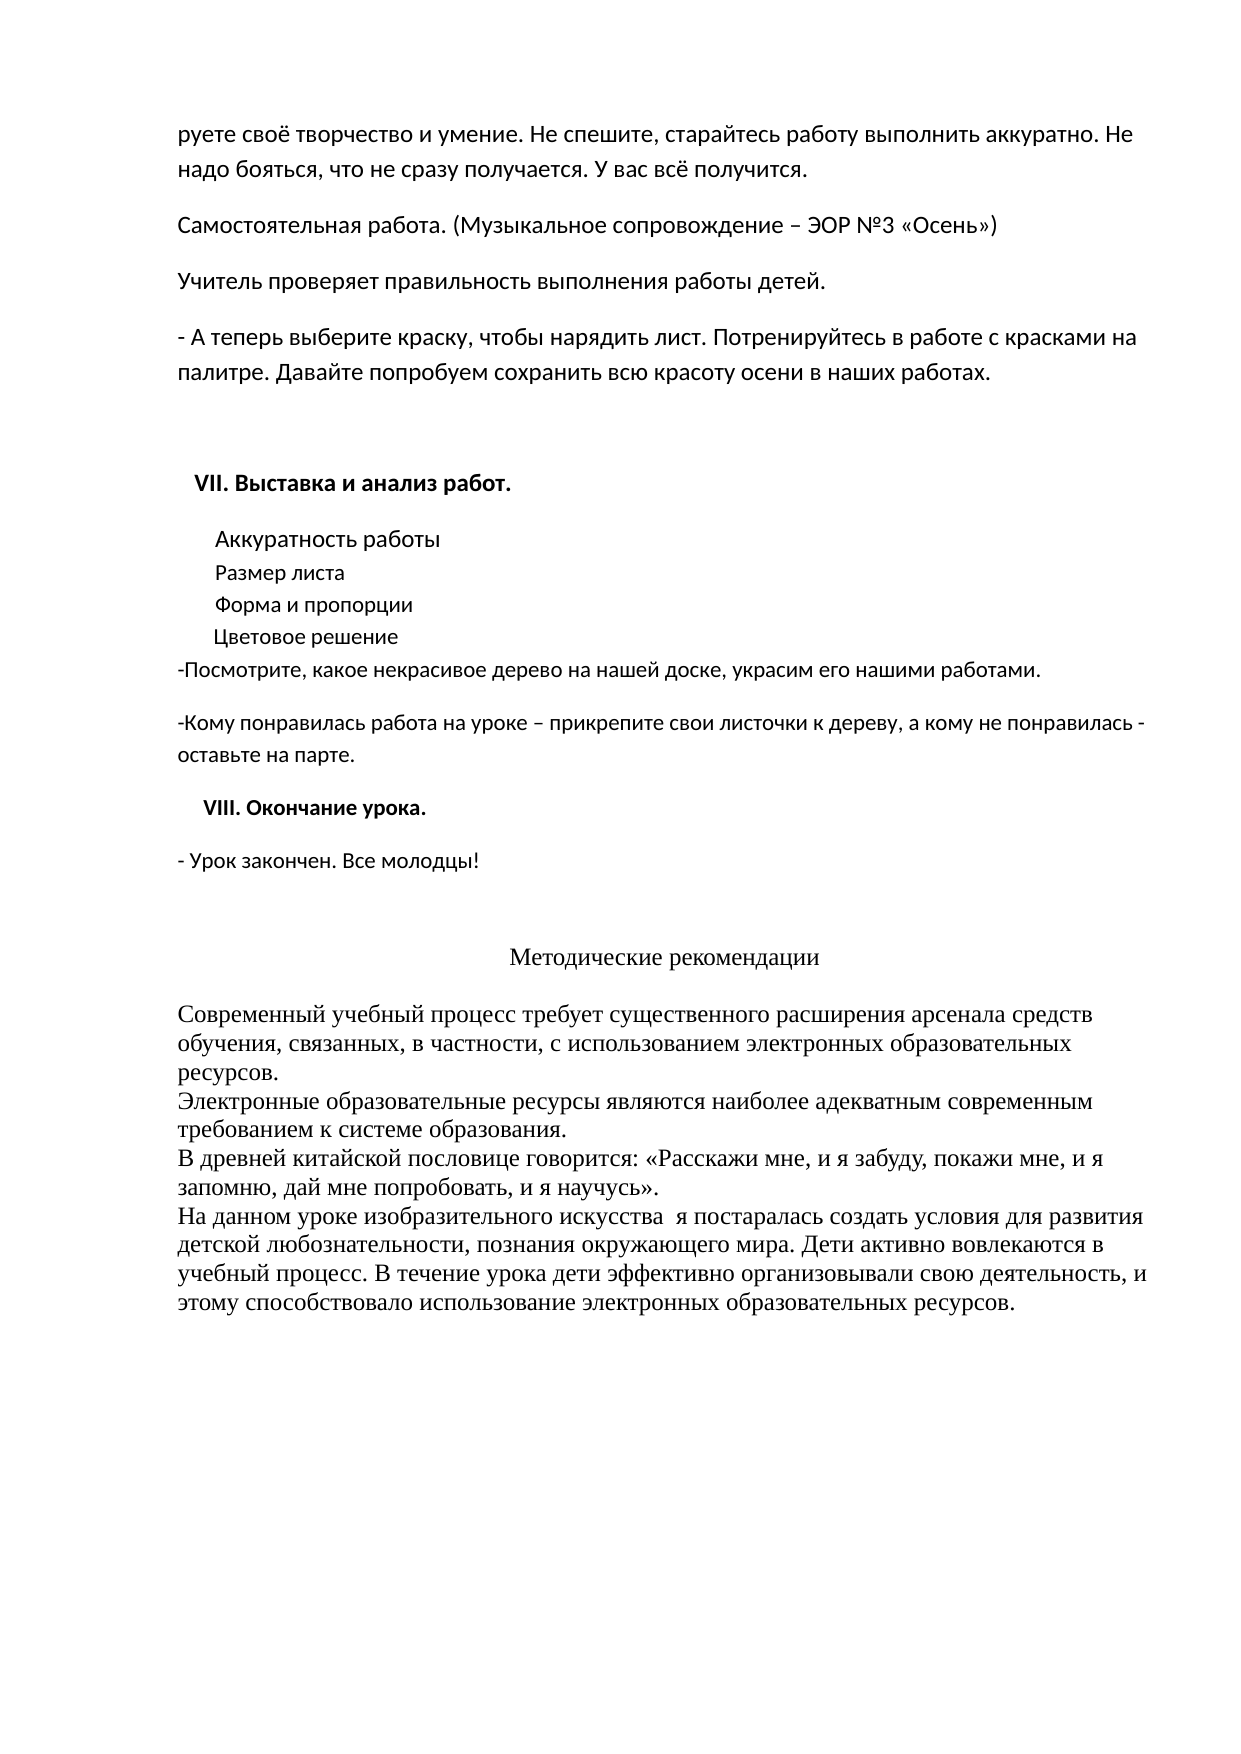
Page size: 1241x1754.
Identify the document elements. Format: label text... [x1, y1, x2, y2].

text Электронные образовательные ресурсы являются наиболее адекватным современным требованием к системе образования. [177, 1086, 1152, 1143]
text Учитель проверяет правильность выполнения работы детей. [177, 265, 1152, 295]
text Аккуратность работы [215, 523, 1152, 554]
text Методические рекомендации [177, 942, 1152, 971]
text Размер листа [215, 558, 1152, 586]
text Самостоятельная работа. (Музыкальное сопровождение – ЭОР №3 «Осень») [177, 209, 1152, 239]
text VIII. Окончание урока. [177, 793, 1152, 821]
text В древней китайской пословице говорится: «Расскажи мне, и я забуду, покажи мне, и я запомню, дай мне попробовать, и я научусь». [177, 1143, 1152, 1201]
text Современный учебный процесс требует существенного расширения арсенала средств обучения, связанных, в частности, с использованием электронных образовательных ресурсов. [177, 999, 1152, 1086]
text Цветовое решение [177, 622, 1152, 651]
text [177, 118, 1152, 184]
text Форма и пропорции [215, 590, 1152, 618]
text На данном уроке изобразительного искусства я постаралась создать условия для развития детской любознательности, познания окружающего мира. Дети активно вовлекаются в учебный процесс. В течение урока дети эффективно организовывали свою деятельность, и этому способствовало использование электронных образовательных ресурсов. [177, 1201, 1152, 1316]
text -Посмотрите, какое некрасивое дерево на нашей доске, украсим его нашими работами. [177, 655, 1152, 683]
text - Урок закончен. Все молодцы! [177, 846, 1152, 874]
text -Кому понравилась работа на уроке – прикрепите свои листочки к дереву, а кому не понравилась -оставьте на парте. [177, 708, 1152, 768]
text - А теперь выберите краску, чтобы нарядить лист. Потренируйтесь в работе с красками на палитре. Давайте попробуем сохранить всю красоту осени в наших работах. [177, 321, 1152, 386]
text VII. Выставка и анализ работ. [177, 467, 1152, 498]
